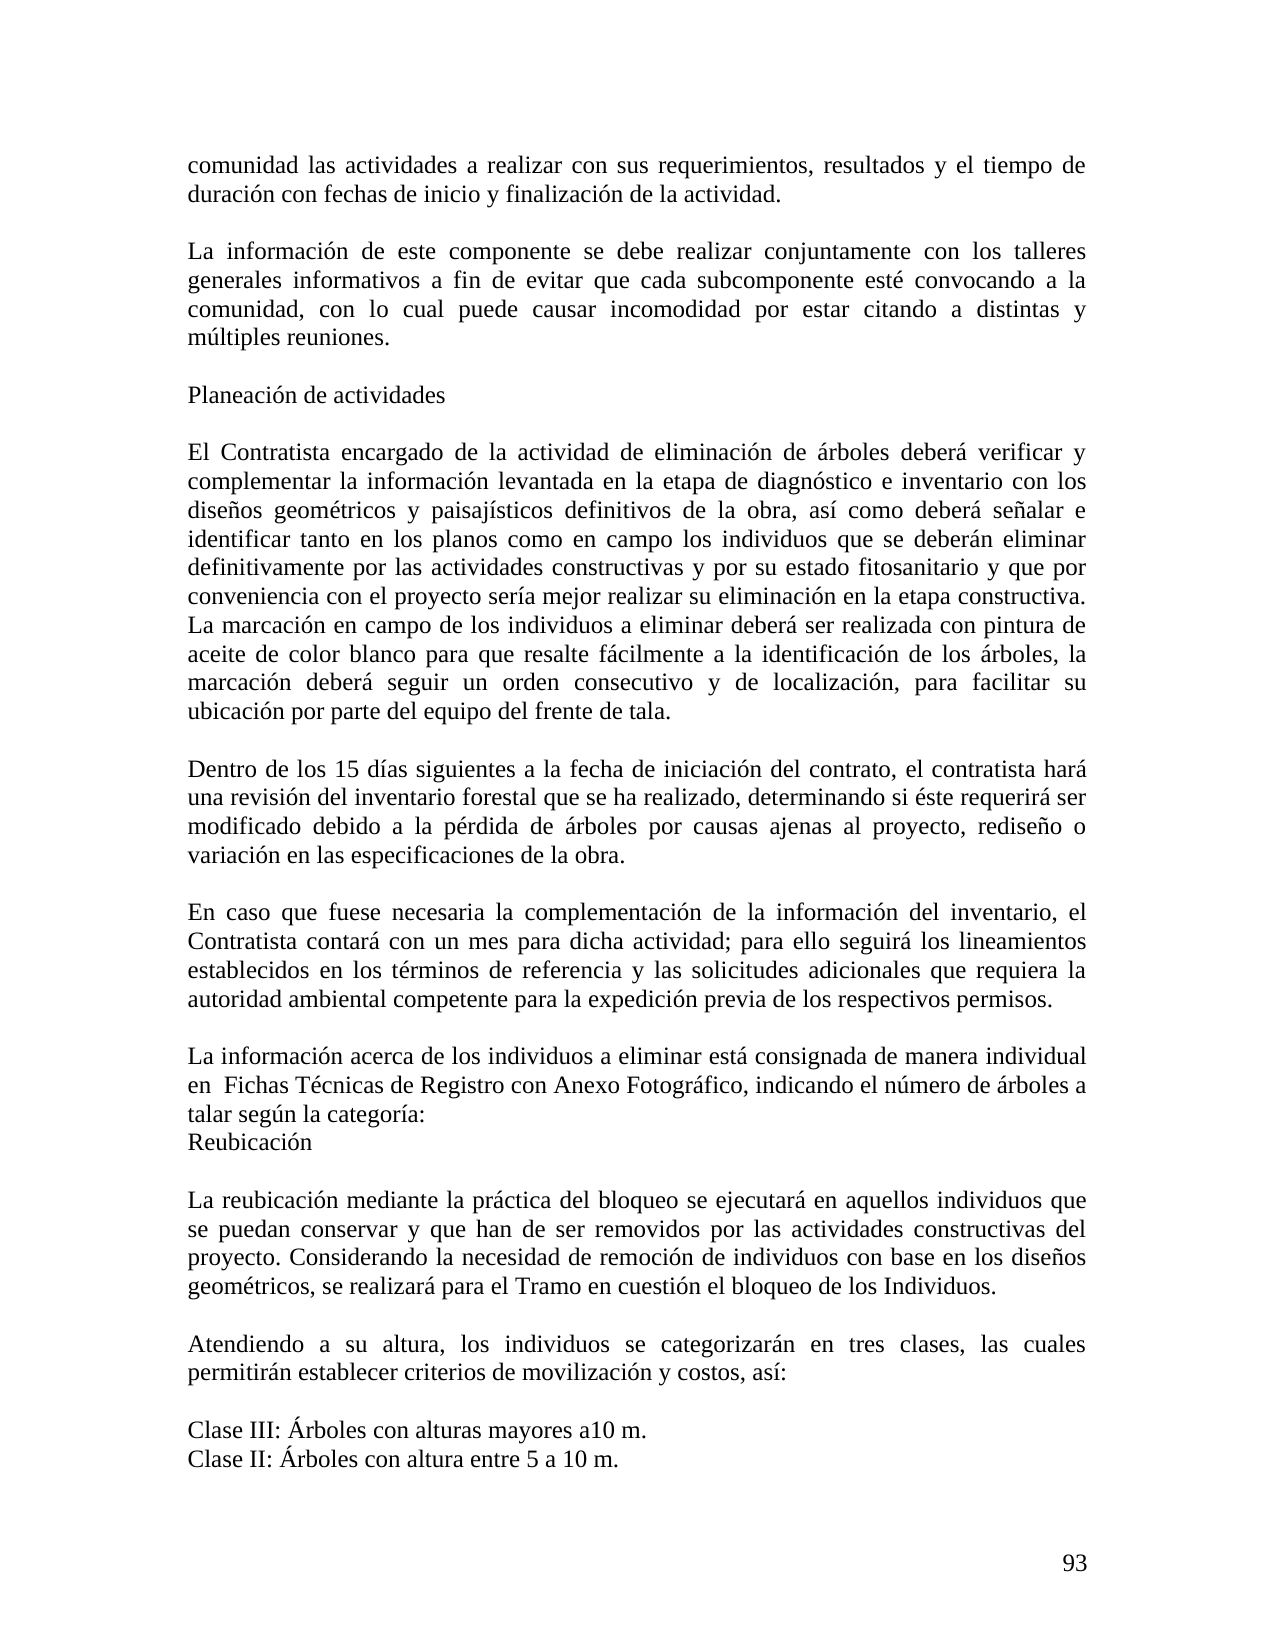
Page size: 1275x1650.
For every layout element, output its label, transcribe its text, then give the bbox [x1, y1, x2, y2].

text La información de este componente se debe realizar conjuntamente con los talleres generales informativos a fin de evitar que cada subcomponente esté convocando a la comunidad, con lo cual puede causar incomodidad por estar citando a distintas y múltiples reuniones. [187, 236, 1087, 351]
text Clase II: Árboles con altura entre 5 a 10 m. [187, 1444, 1087, 1472]
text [187, 150, 1087, 207]
text Atendiendo a su altura, los individuos se categorizarán en tres clases, las cuales permitirán establecer criterios de movilización y costos, así: [187, 1329, 1087, 1386]
text Planeación de actividades [187, 380, 1087, 409]
text En caso que fuese necesaria la complementación de la información del inventario, el Contratista contará con un mes para dicha actividad; para ello seguirá los lineamientos establecidos en los términos de referencia y las solicitudes adicionales que requiera la autoridad ambiental competente para la expedición previa de los respectivos permisos. [187, 897, 1087, 1012]
text La información acerca de los individuos a eliminar está consignada de manera individual en Fichas Técnicas de Registro con Anexo Fotográfico, indicando el número de árboles a talar según la categoría: [187, 1041, 1087, 1127]
text El Contratista encargado de la actividad de eliminación de árboles deberá verificar y complementar la información levantada en la etapa de diagnóstico e inventario con los diseños geométricos y paisajísticos definitivos de la obra, así como deberá señalar e identificar tanto en los planos como en campo los individuos que se deberán eliminar definitivamente por las actividades constructivas y por su estado fitosanitario y que por conveniencia con el proyecto sería mejor realizar su eliminación en la etapa constructiva. La marcación en campo de los individuos a eliminar deberá ser realizada con pintura de aceite de color blanco para que resalte fácilmente a la identificación de los árboles, la marcación deberá seguir un orden consecutivo y de localización, para facilitar su ubicación por parte del equipo del frente de tala. [187, 437, 1087, 725]
text Reubicación [187, 1127, 1087, 1156]
text La reubicación mediante la práctica del bloqueo se ejecutará en aquellos individuos que se puedan conservar y que han de ser removidos por las actividades constructivas del proyecto. Considerando la necesidad de remoción de individuos con base en los diseños geométricos, se realizará para el Tramo en cuestión el bloqueo de los Individuos. [187, 1185, 1087, 1300]
text Dentro de los 15 días siguientes a la fecha de iniciación del contrato, el contratista hará una revisión del inventario forestal que se ha realizado, determinando si éste requerirá ser modificado debido a la pérdida de árboles por causas ajenas al proyecto, rediseño o variación en las especificaciones de la obra. [187, 754, 1087, 869]
text Clase III: Árboles con alturas mayores a10 m. [187, 1415, 1087, 1444]
